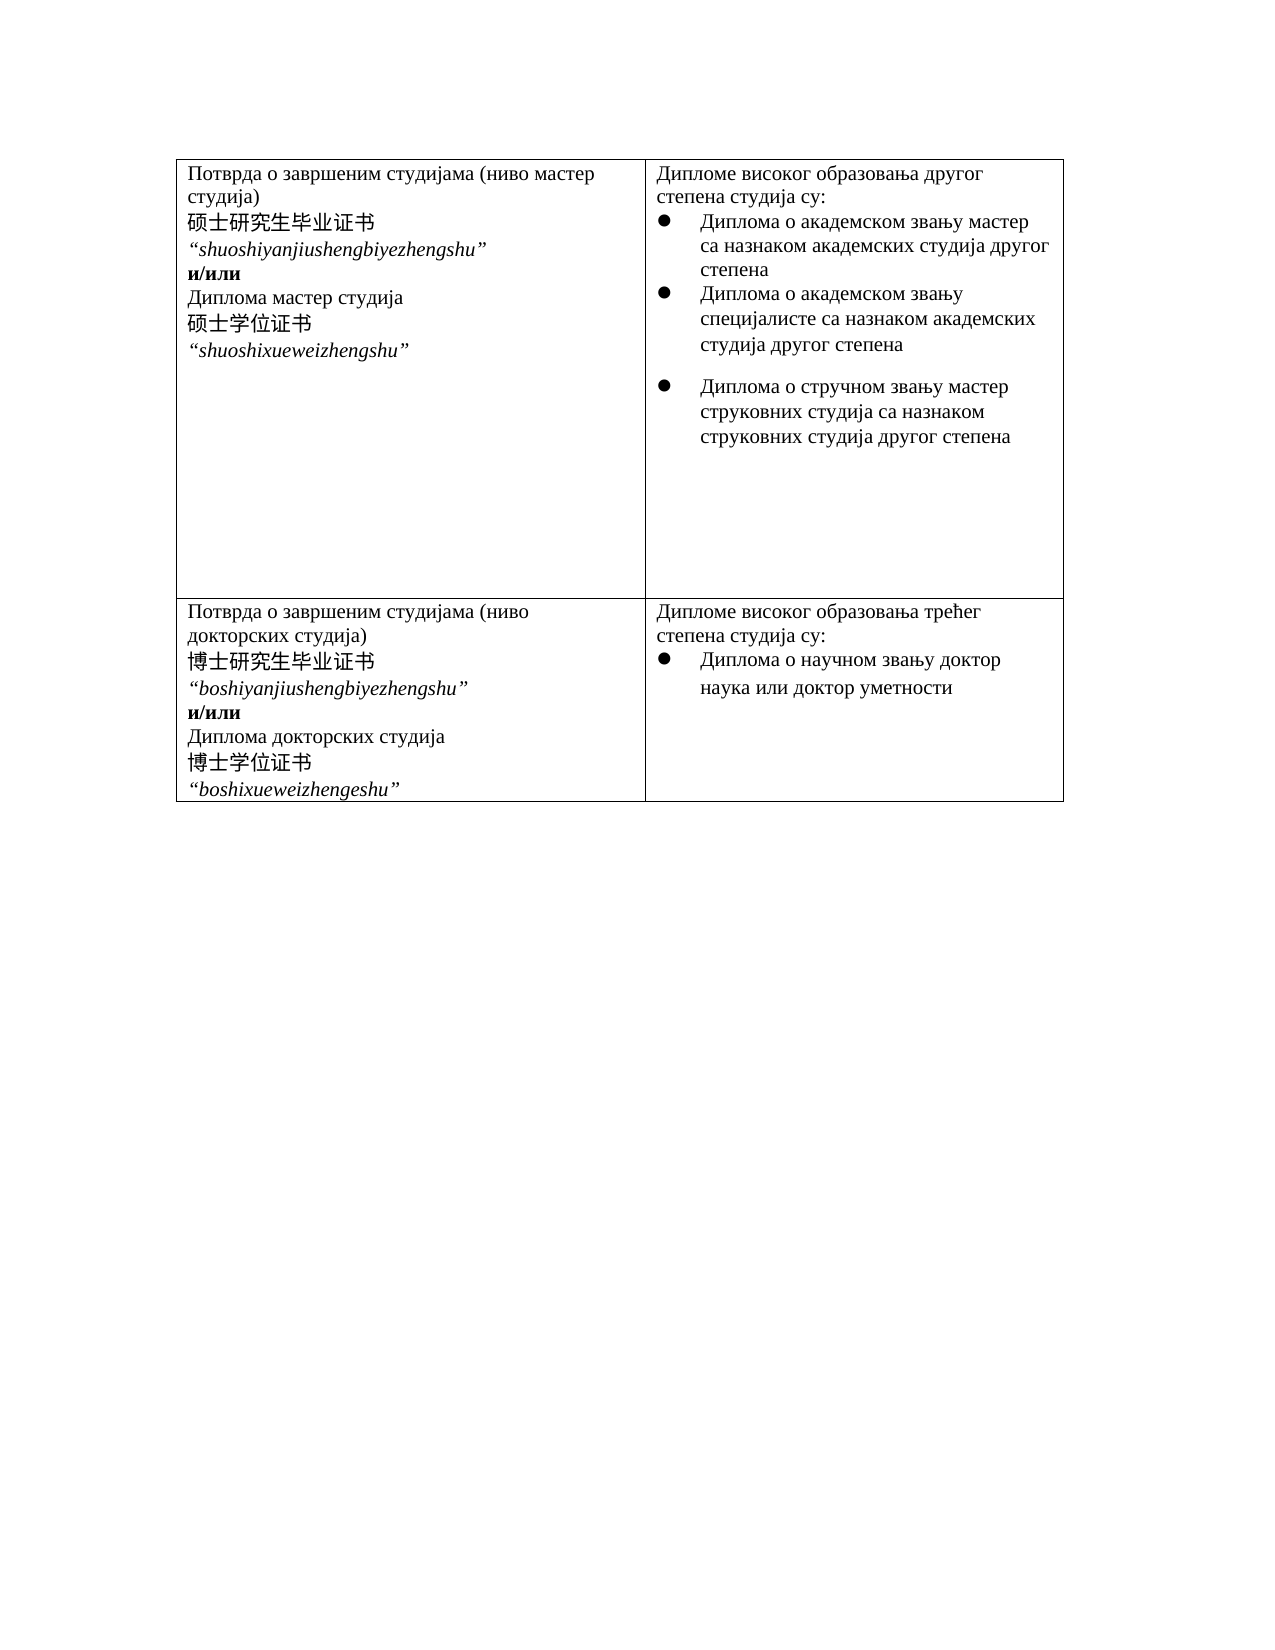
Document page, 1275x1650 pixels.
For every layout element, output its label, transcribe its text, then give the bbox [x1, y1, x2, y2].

table_cell Дипломе високог образовања трећег степена студија су: Диплома о научном звању доктор наука или доктор уметности [646, 599, 1063, 801]
table_cell Дипломе високог образовања другог степена студија су: Диплома о академском звању мастер са назнаком академских студија другог степена Диплома о академском звању специјалисте са назнаком академских студија другог степена Диплома о стручном звању мастер струковних студија са назнаком струковних студија другог степена [646, 160, 1063, 598]
table_cell Потврда о завршеним студијама (ниво мастер студија) 硕士研究生毕业证书 “shuoshiyanjiushengbiyezhengshu” и/или Диплома мастер студија 硕士学位证书 “shuoshixueweizhengshu” [177, 160, 645, 598]
table_cell Потврда о завршеним студијама (ниво докторских студија) 博士研究生毕业证书 “boshiyanjiushengbiyezhengshu” и/или Диплома докторских студија 博士学位证书 “boshixueweizhengeshu” [177, 599, 645, 801]
